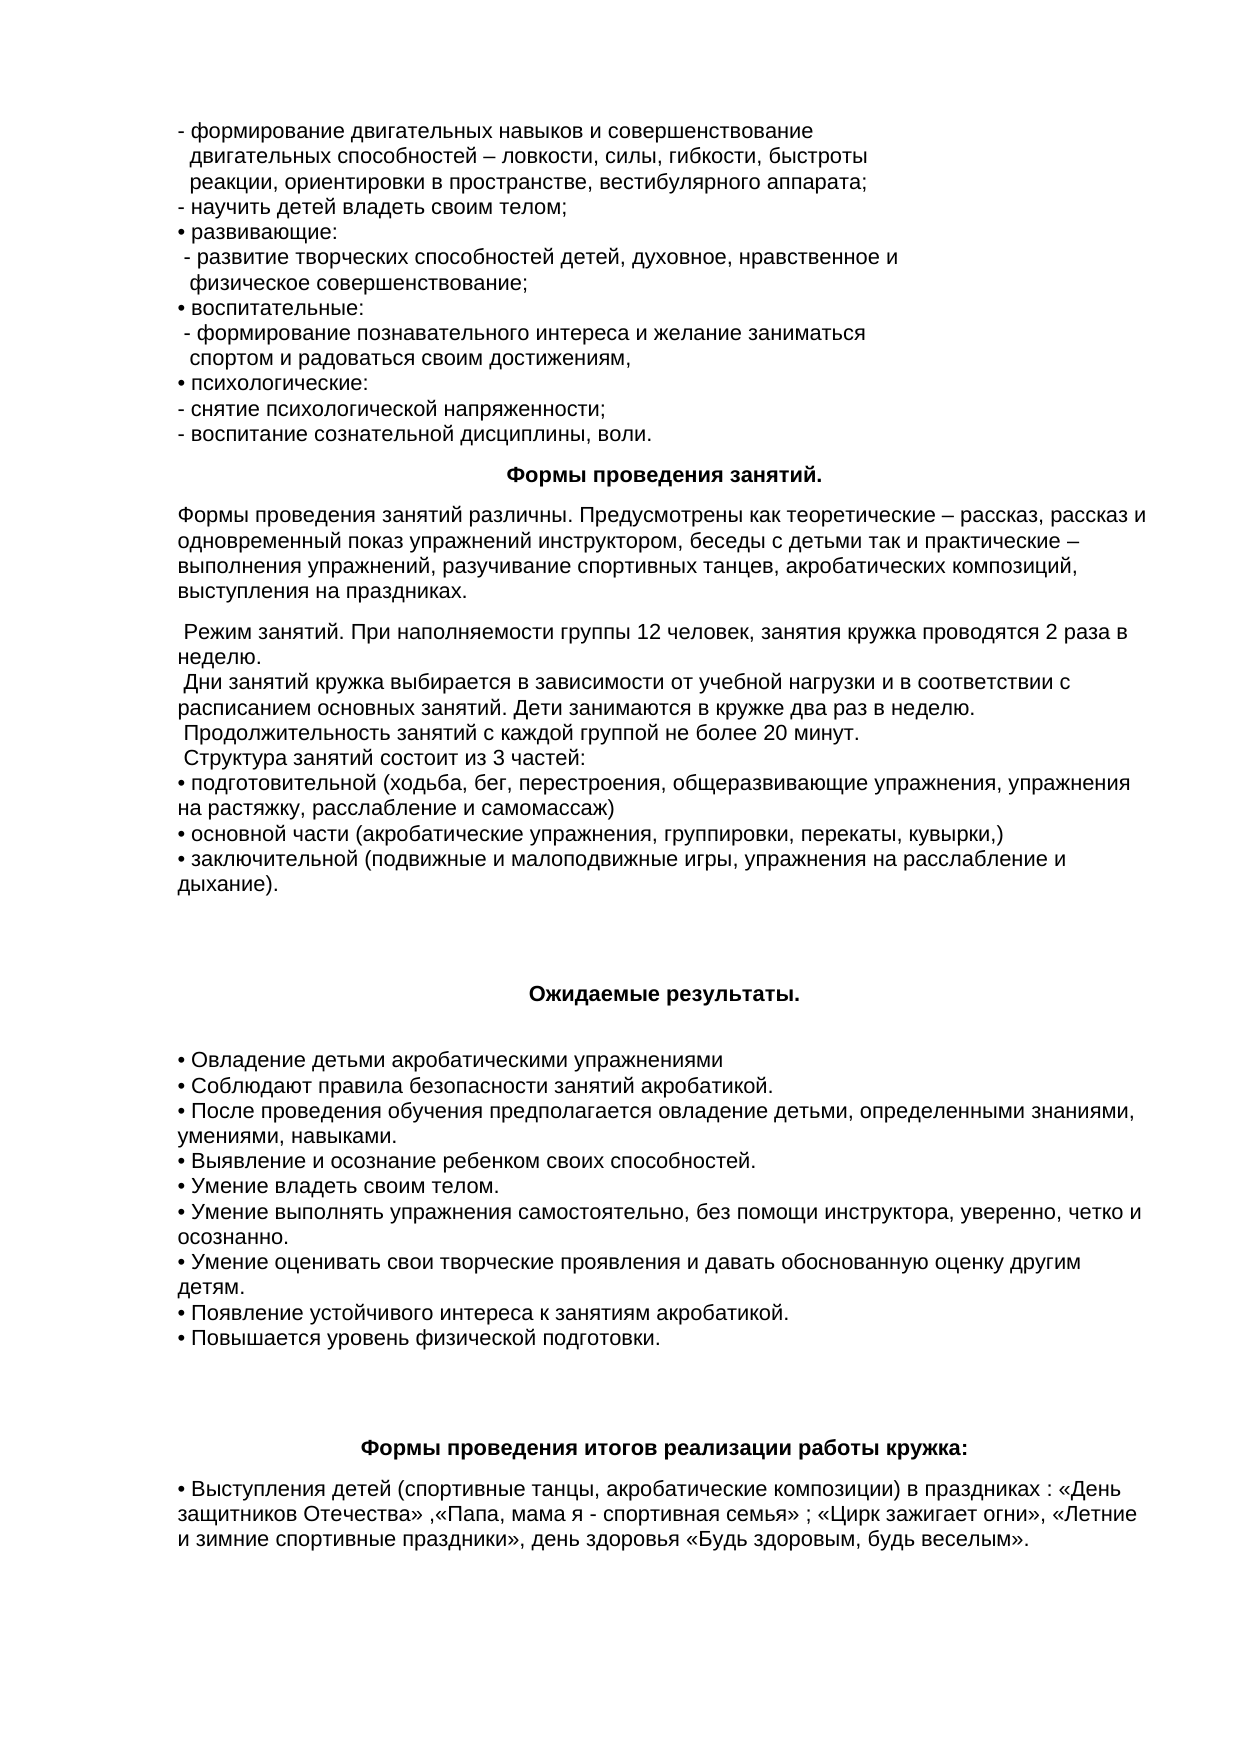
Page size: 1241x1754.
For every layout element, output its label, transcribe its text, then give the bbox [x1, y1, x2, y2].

text • Выступления детей (спортивные танцы, акробатические композиции) в праздниках : «День защитников Отечества» ,«Папа, мама я - спортивная семья» ; «Цирк зажигает огни», «Летние и зимние спортивные праздники», день здоровья «Будь здоровым, будь веселым». [177, 1476, 1152, 1580]
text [177, 118, 1152, 446]
text Формы проведения занятий. [177, 461, 1152, 487]
text Формы проведения итогов реализации работы кружка: [177, 1435, 1152, 1460]
text Ожидаемые результаты. [177, 981, 1152, 1006]
text Режим занятий. При наполняемости группы 12 человек, занятия кружка проводятся 2 раза в неделю. Дни занятий кружка выбирается в зависимости от учебной нагрузки и в соответствии с расписанием основных занятий. Дети занимаются в кружке два раз в неделю. Продолжительность занятий с каждой группой не более 20 минут. Структура занятий состоит из 3 частей: • подготовительной (ходьба, бег, перестроения, общеразвивающие упражнения, упражнения на растяжку, расслабление и самомассаж) • основной части (акробатические упражнения, группировки, перекаты, кувырки,) • заключительной (подвижные и малоподвижные игры, упражнения на расслабление и дыхание). [177, 619, 1152, 896]
text • Овладение детьми акробатическими упражнениями • Соблюдают правила безопасности занятий акробатикой. • После проведения обучения предполагается овладение детьми, определенными знаниями, умениями, навыками. • Выявление и осознание ребенком своих способностей. • Умение владеть своим телом. • Умение выполнять упражнения самостоятельно, без помощи инструктора, уверенно, четко и осознанно. • Умение оценивать свои творческие проявления и давать обоснованную оценку другим детям. • Появление устойчивого интереса к занятиям акробатикой. • Повышается уровень физической подготовки. [177, 1022, 1152, 1378]
text Формы проведения занятий различны. Предусмотрены как теоретические – рассказ, рассказ и одновременный показ упражнений инструктором, беседы с детьми так и практические – выполнения упражнений, разучивание спортивных танцев, акробатических композиций, выступления на праздниках. [177, 502, 1152, 603]
